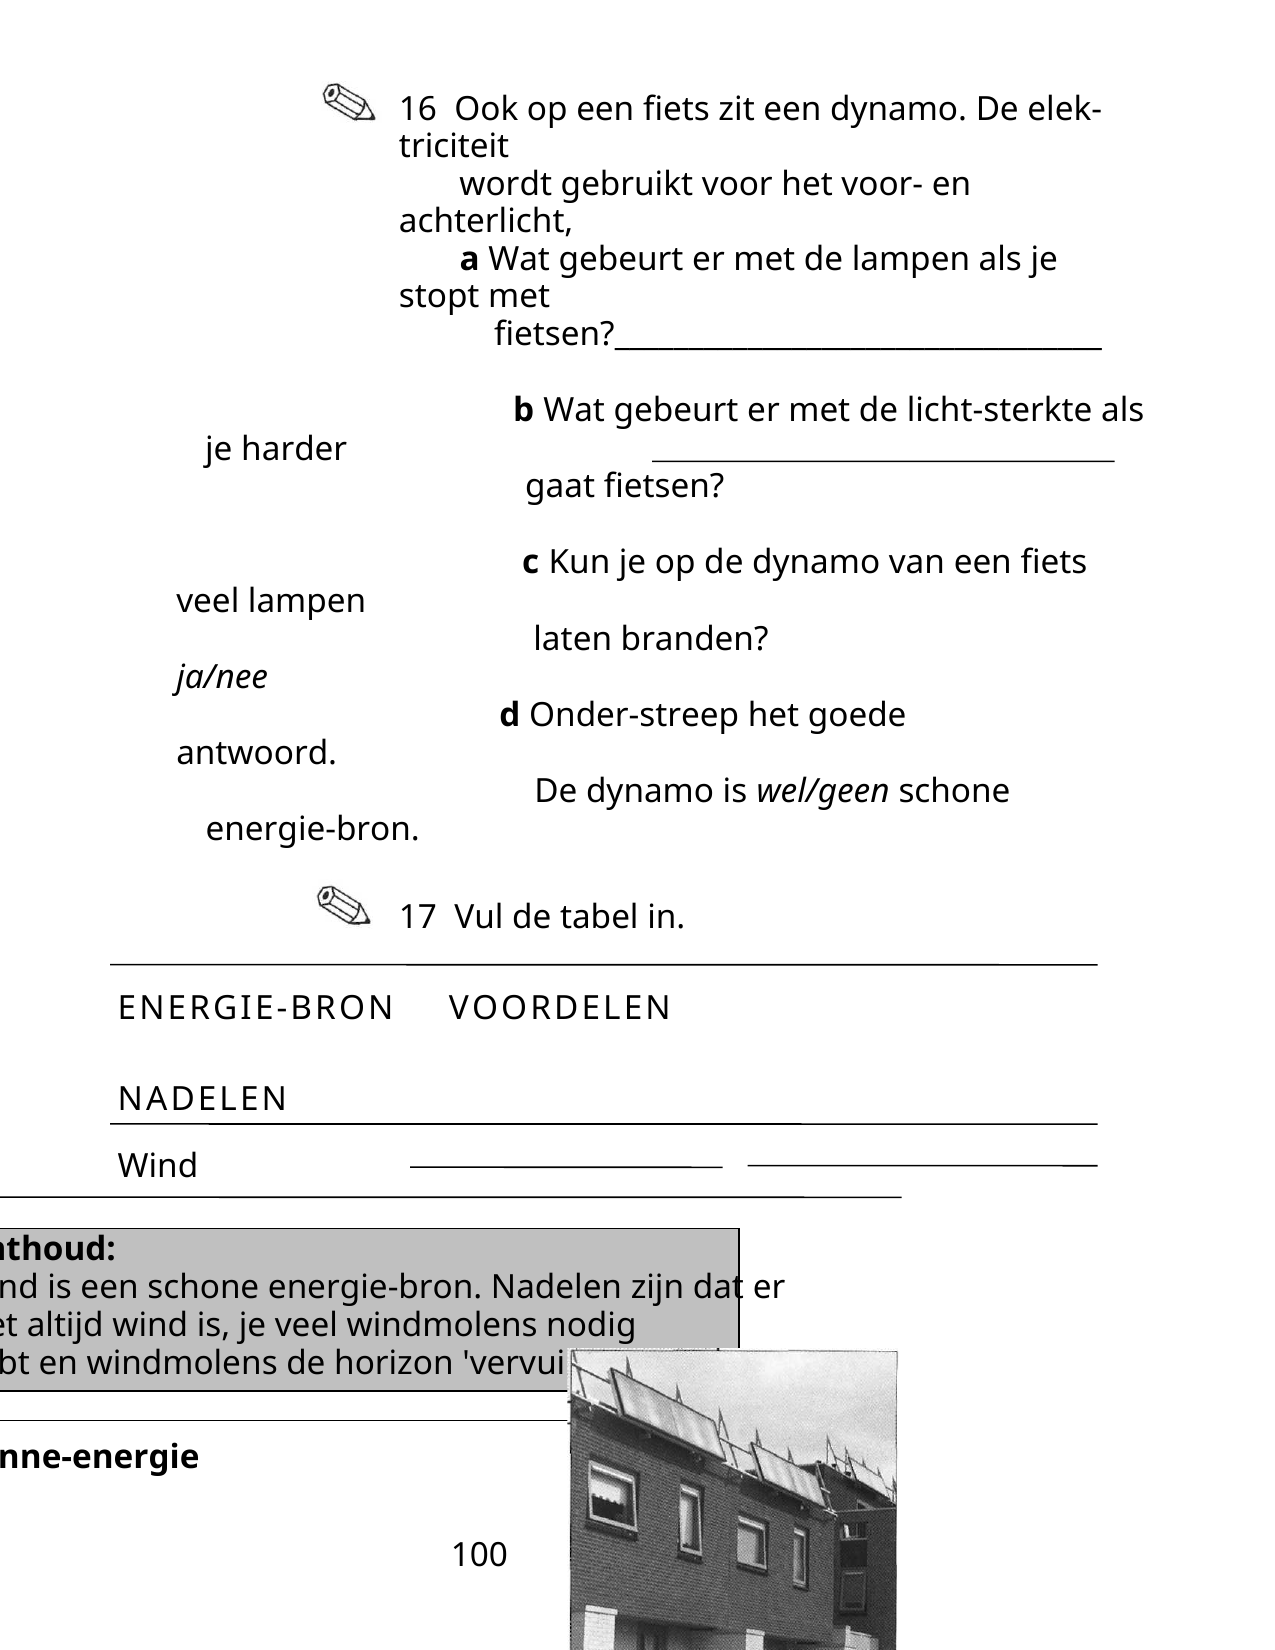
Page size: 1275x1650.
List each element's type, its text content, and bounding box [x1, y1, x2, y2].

text c Kun je op de dynamo van een fiets veel lampen [176, 543, 1121, 619]
text De dynamo is wel/geen schone energie-bron. [205, 772, 1092, 848]
picture [567, 1348, 899, 1650]
text hebt en windmolens de horizon 'vervuilen'. [0, 1345, 884, 1382]
text laten branden? ja/nee [176, 619, 830, 696]
text Wind [117, 1142, 884, 1187]
picture [306, 873, 373, 935]
text b Wat gebeurt er met de licht-sterkte als je harder gaat fietsen? [175, 391, 1149, 506]
text d Onder-streep het goede antwoord. [176, 696, 999, 772]
picture [309, 69, 390, 141]
text 17 Vul de tabel in. [399, 893, 884, 938]
text Zonne-energie [0, 1433, 567, 1479]
text niet altijd wind is, je veel windmolens nodig [0, 1307, 884, 1344]
text ENERGIE-BRON VOORDELEN NADELEN [117, 984, 884, 1120]
text Wind is een schone energie-bron. Nadelen zijn dat er [0, 1269, 884, 1306]
text Onthoud: [0, 1231, 884, 1268]
text 16 Ook op een fiets zit een dynamo. De elek-triciteit wordt gebruikt voor het voor- en achterlicht, a Wat gebeurt er met de lampen als je stopt met fietsen? [399, 90, 1139, 352]
